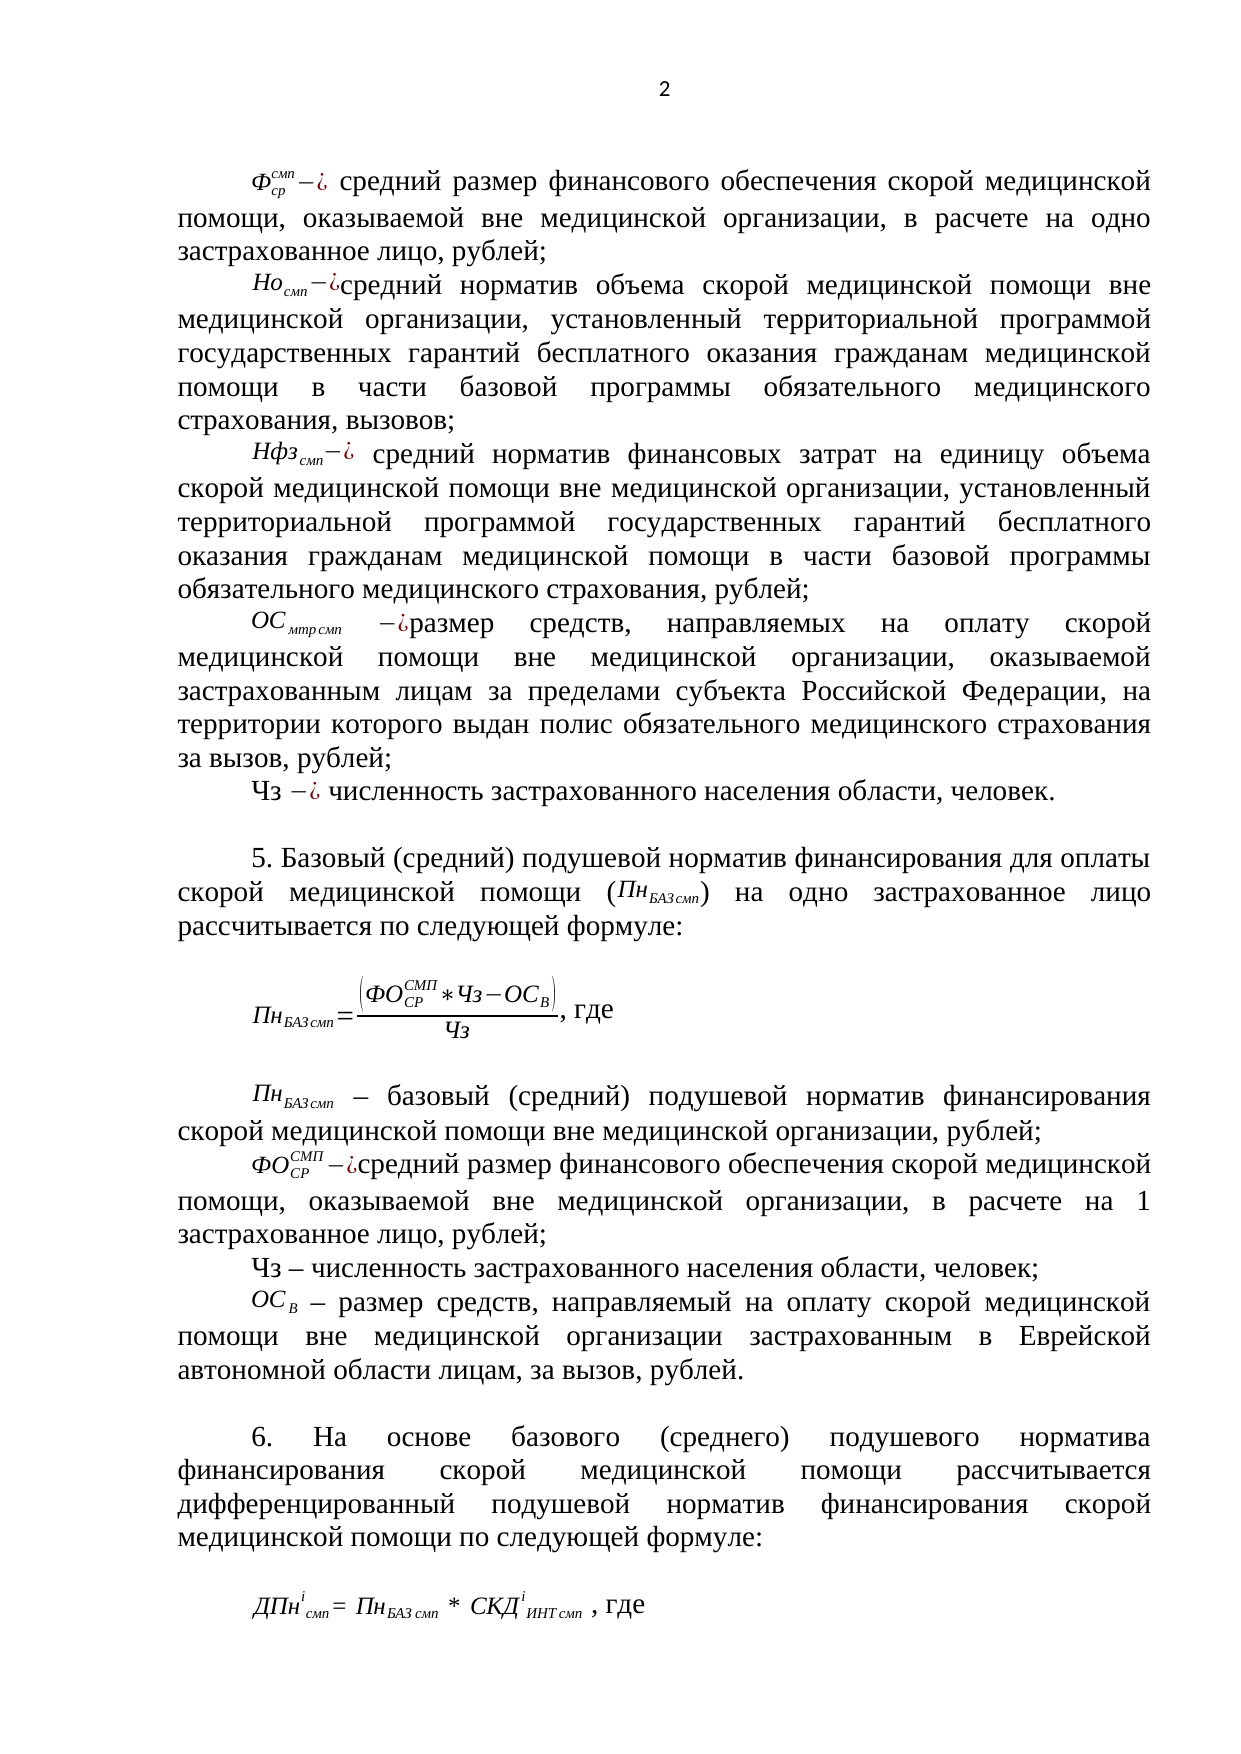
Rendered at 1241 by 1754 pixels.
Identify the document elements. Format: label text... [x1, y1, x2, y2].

list , где [177, 1587, 1152, 1623]
text 6. На основе базового (среднего) подушевого норматива финансирования скорой медицинской помощи рассчитывается дифференцированный подушевой норматив финансирования скорой медицинской помощи по следующей формуле: [177, 1419, 1152, 1553]
text Чз численность застрахованного населения области, человек. [177, 773, 1152, 807]
list 5. Базовый (средний) подушевой норматив финансирования для оплаты скорой медицинской помощи () на одно застрахованное лицо рассчитывается по следующей формуле: [177, 841, 1152, 941]
text Чз – численность застрахованного населения области, человек; [177, 1250, 1152, 1284]
text – размер средств, направляемый на оплату скорой медицинской помощи вне медицинской организации застрахованным в Еврейской автономной области лицам, за вызов, рублей. [177, 1284, 1152, 1385]
text – базовый (средний) подушевой норматив финансирования скорой медицинской помощи вне медицинской организации, рублей; [177, 1078, 1152, 1147]
list , где [177, 975, 1152, 1045]
text средний норматив финансовых затрат на единицу объема скорой медицинской помощи вне медицинской организации, установленный территориальной программой государственных гарантий бесплатного оказания гражданам медицинской помощи в части базовой программы обязательного медицинского страхования, рублей; [177, 436, 1152, 605]
text средний норматив объема скорой медицинской помощи вне медицинской организации, установленный территориальной программой государственных гарантий бесплатного оказания гражданам медицинской помощи в части базовой программы обязательного медицинского страхования, вызовов; [177, 267, 1152, 436]
text размер средств, направляемых на оплату скорой медицинской помощи вне медицинской организации, оказываемой застрахованным лицам за пределами субъекта Российской Федерации, на территории которого выдан полис обязательного медицинского страхования за вызов, рублей; [177, 605, 1152, 773]
list средний размер финансового обеспечения скорой медицинской помощи, оказываемой вне медицинской организации, в расчете на 1 застрахованное лицо, рублей; [177, 1147, 1152, 1250]
text средний размер финансового обеспечения скорой медицинской помощи, оказываемой вне медицинской организации, в расчете на одно застрахованное лицо, рублей; [177, 163, 1152, 267]
